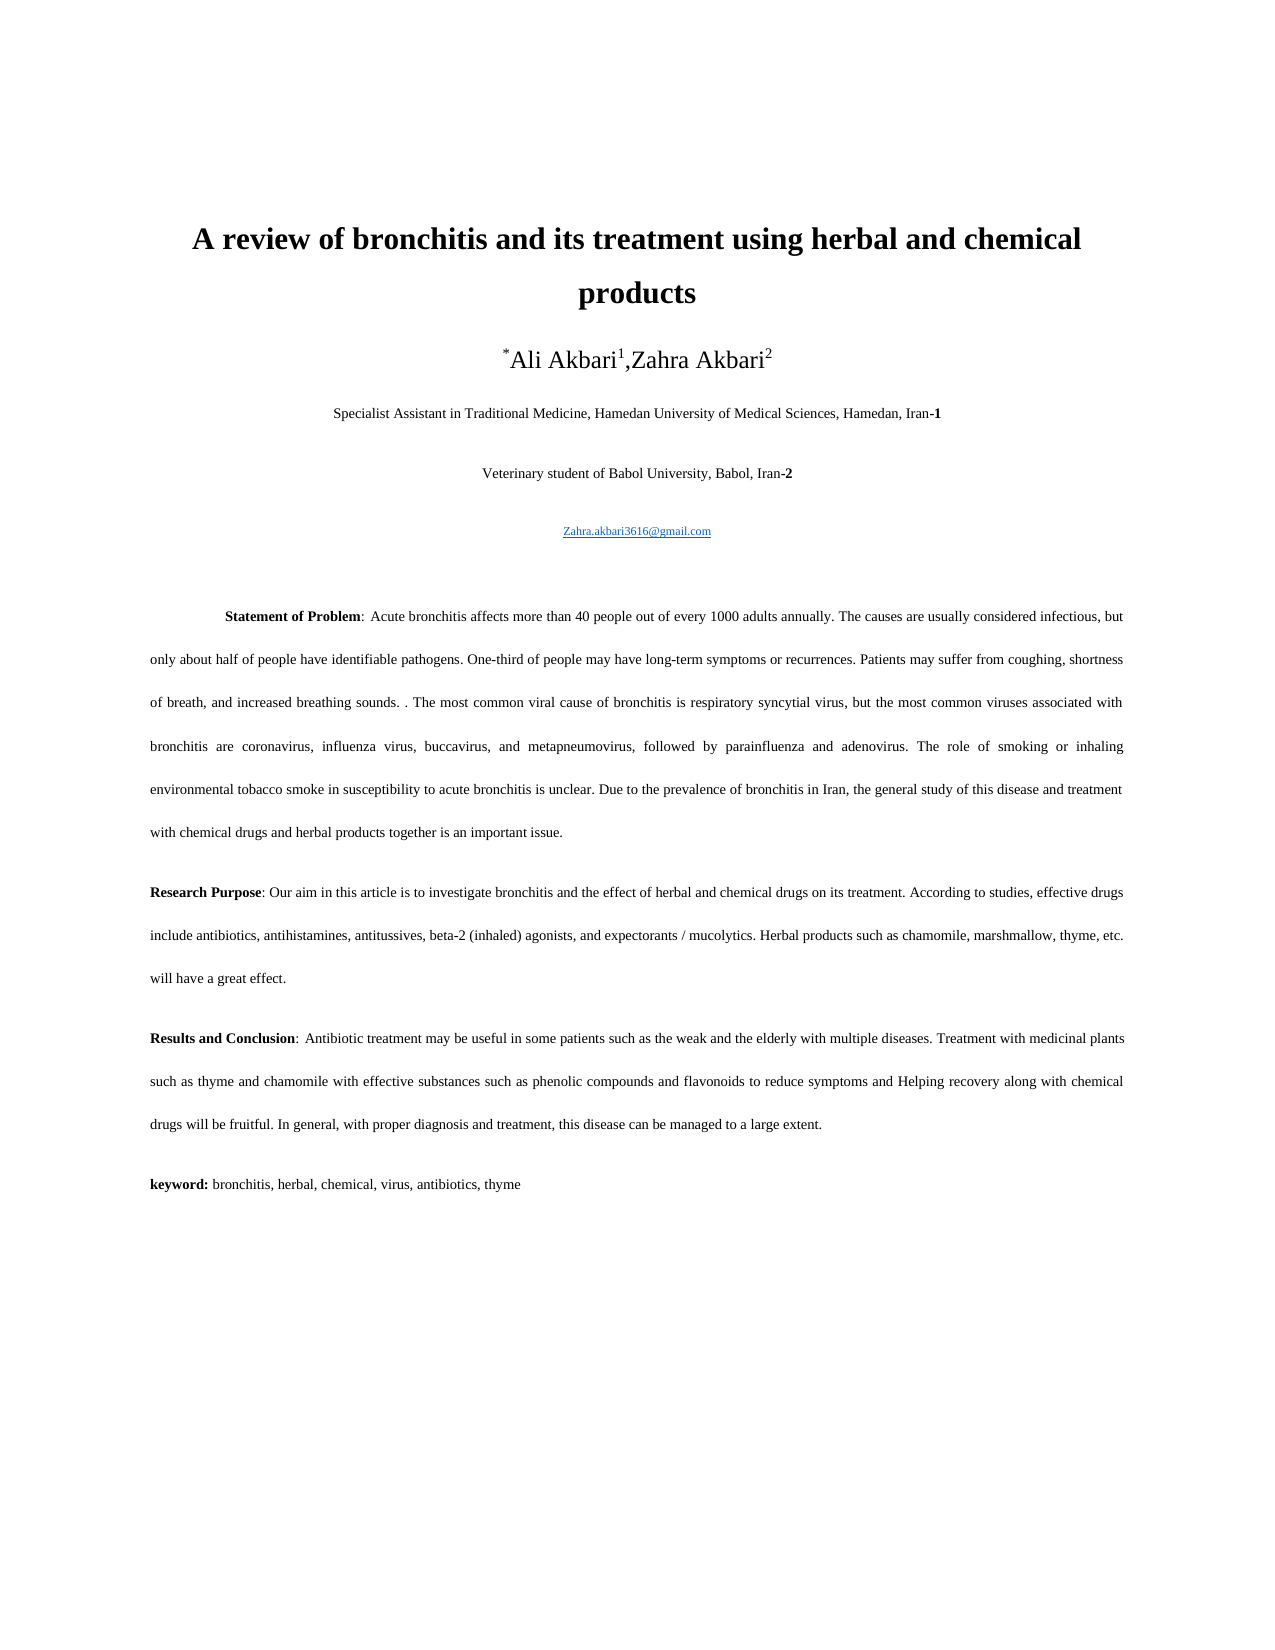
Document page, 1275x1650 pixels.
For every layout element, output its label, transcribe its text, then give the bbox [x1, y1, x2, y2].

text Research Purpose: Our aim in this article is to investigate bronchitis and the effect of herbal and chemical drugs on its treatment. According to studies, effective drugs include antibiotics, antihistamines, antitussives, beta-2 (inhaled) agonists, and expectorants / mucolytics. Herbal products such as chamomile, marshmallow, thyme, etc. will have a great effect. [150, 883, 1125, 998]
text Statement of Problem: Acute bronchitis affects more than 40 people out of every 1000 adults annually. The causes are usually considered infectious, but only about half of people have identifiable pathogens. One-third of people may have long-term symptoms or recurrences. Patients may suffer from coughing, shortness of breath, and increased breathing sounds. . The most common viral cause of bronchitis is respiratory syncytial virus, but the most common viruses associated with bronchitis are coronavirus, influenza virus, buccavirus, and metapneumovirus, followed by parainfluenza and adenovirus. The role of smoking or inhaling environmental tobacco smoke in susceptibility to acute bronchitis is unclear. Due to the prevalence of bronchitis in Iran, the general study of this disease and treatment with chemical drugs and herbal products together is an important issue. [150, 608, 1125, 852]
text 2-Veterinary student of Babol University, Babol, Iran [150, 464, 1125, 493]
text Zahra.akbari3616@gmail.com [150, 524, 1125, 548]
text A review of bronchitis and its treatment using herbal and chemical products [150, 221, 1125, 310]
text Results and Conclusion: Antibiotic treatment may be useful in some patients such as the weak and the elderly with multiple diseases. Treatment with medicinal plants such as thyme and chamomile with effective substances such as phenolic compounds and flavonoids to reduce symptoms and Helping recovery along with chemical drugs will be fruitful. In general, with proper diagnosis and treatment, this disease can be managed to a large extent. [150, 1029, 1125, 1144]
text keyword: bronchitis, herbal, chemical, virus, antibiotics, thyme [150, 1176, 1125, 1204]
text Ali Akbari1,Zahra Akbari2* [150, 345, 1125, 374]
text 1-Specialist Assistant in Traditional Medicine, Hamedan University of Medical Sciences, Hamedan, Iran [150, 405, 1125, 433]
